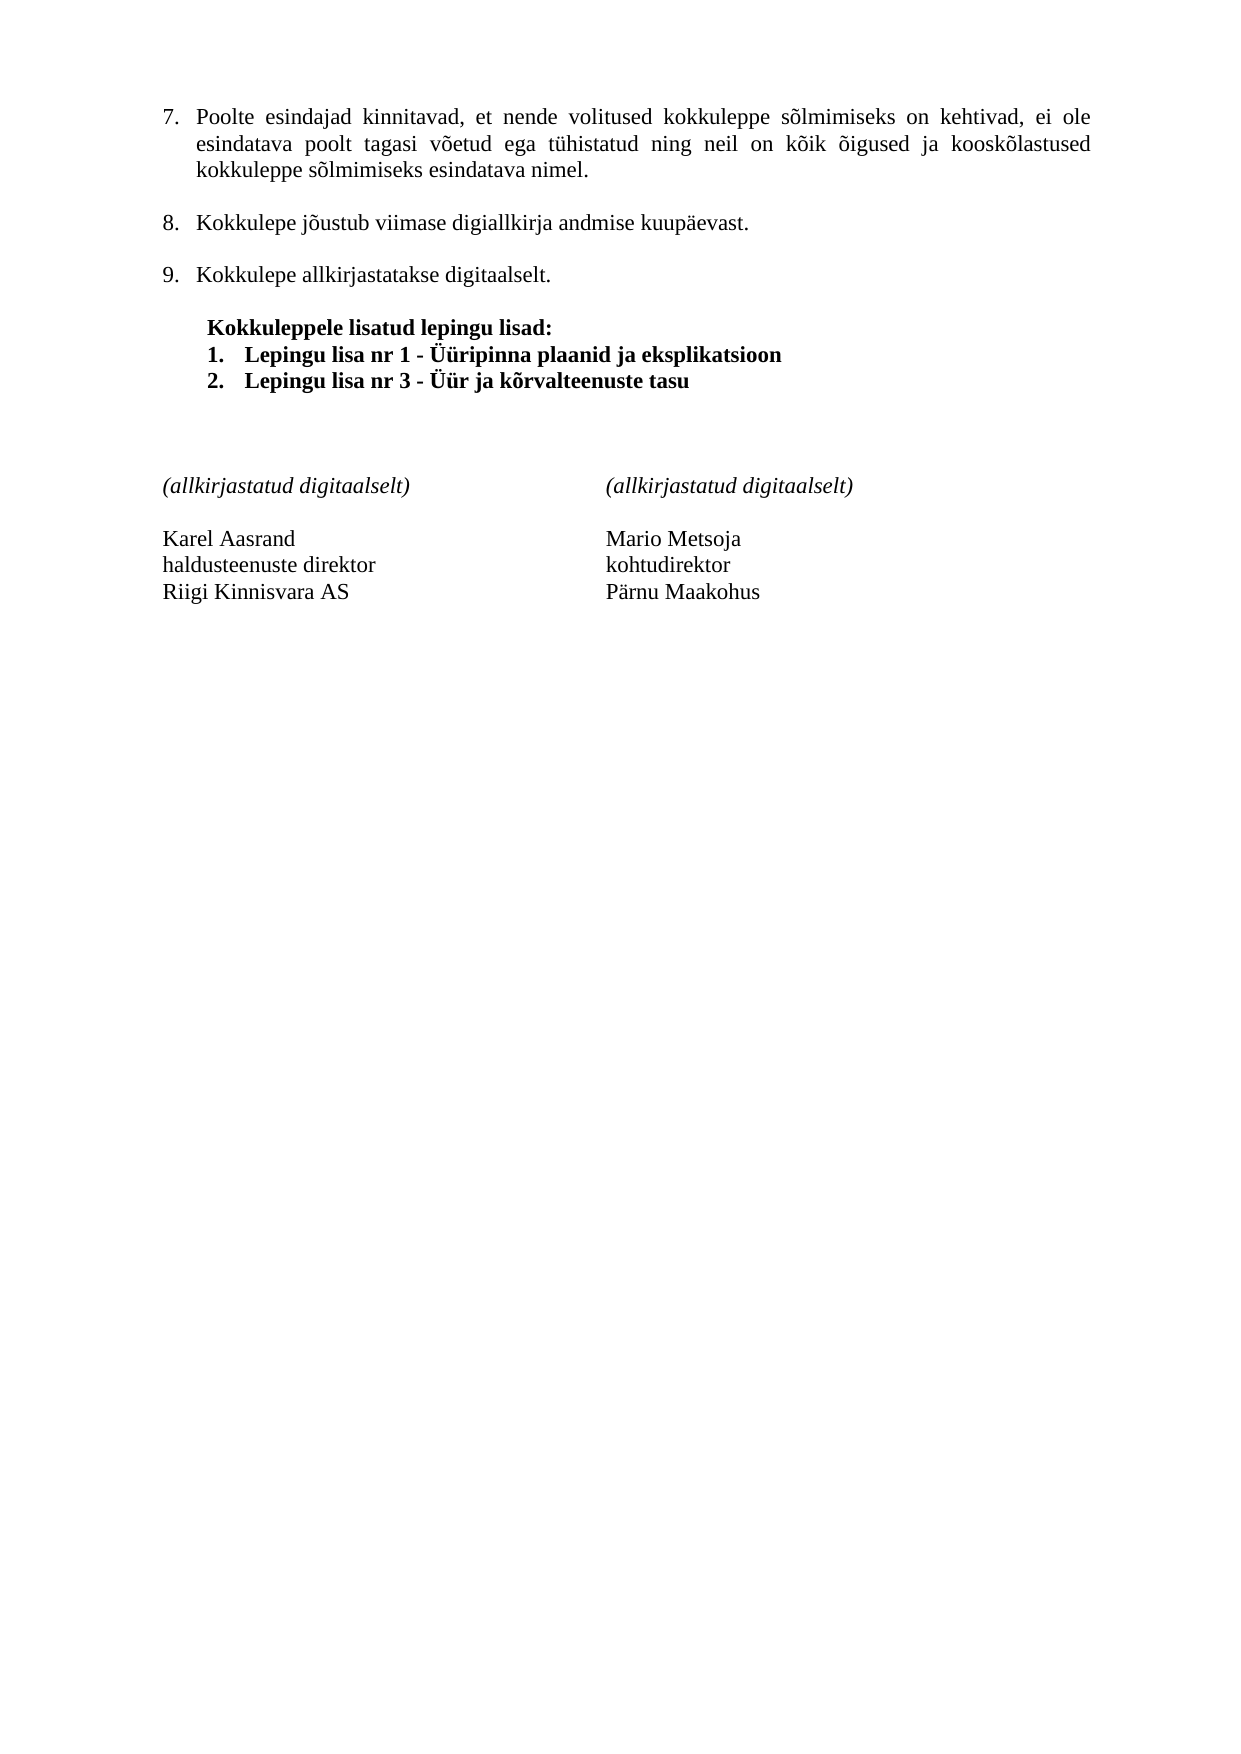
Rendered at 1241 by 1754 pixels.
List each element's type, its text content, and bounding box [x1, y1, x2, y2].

list Poolte esindajad kinnitavad, et nende volitused kokkuleppe sõlmimiseks on kehtivad, ei ole esindatava poolt tagasi võetud ega tühistatud ning neil on kõik õigused ja kooskõlastused kokkuleppe sõlmimiseks esindatava nimel. [162, 103, 1093, 182]
text Karel Aasrand Mario Metsoja [162, 525, 1093, 551]
list Kokkulepe allkirjastatakse digitaalselt. [162, 262, 1093, 288]
text Riigi Kinnisvara AS Pärnu Maakohus [162, 578, 1093, 604]
list Lepingu lisa nr 1 - Üüripinna plaanid ja eksplikatsioon [207, 341, 1093, 367]
text Kokkuleppele lisatud lepingu lisad: [207, 314, 1093, 341]
text haldusteenuste direktor kohtudirektor [162, 551, 1093, 578]
list Lepingu lisa nr 3 - Üür ja kõrvalteenuste tasu [207, 367, 1093, 393]
text (allkirjastatud digitaalselt) (allkirjastatud digitaalselt) [162, 472, 1093, 499]
list Kokkulepe jõustub viimase digiallkirja andmise kuupäevast. [162, 209, 1093, 235]
